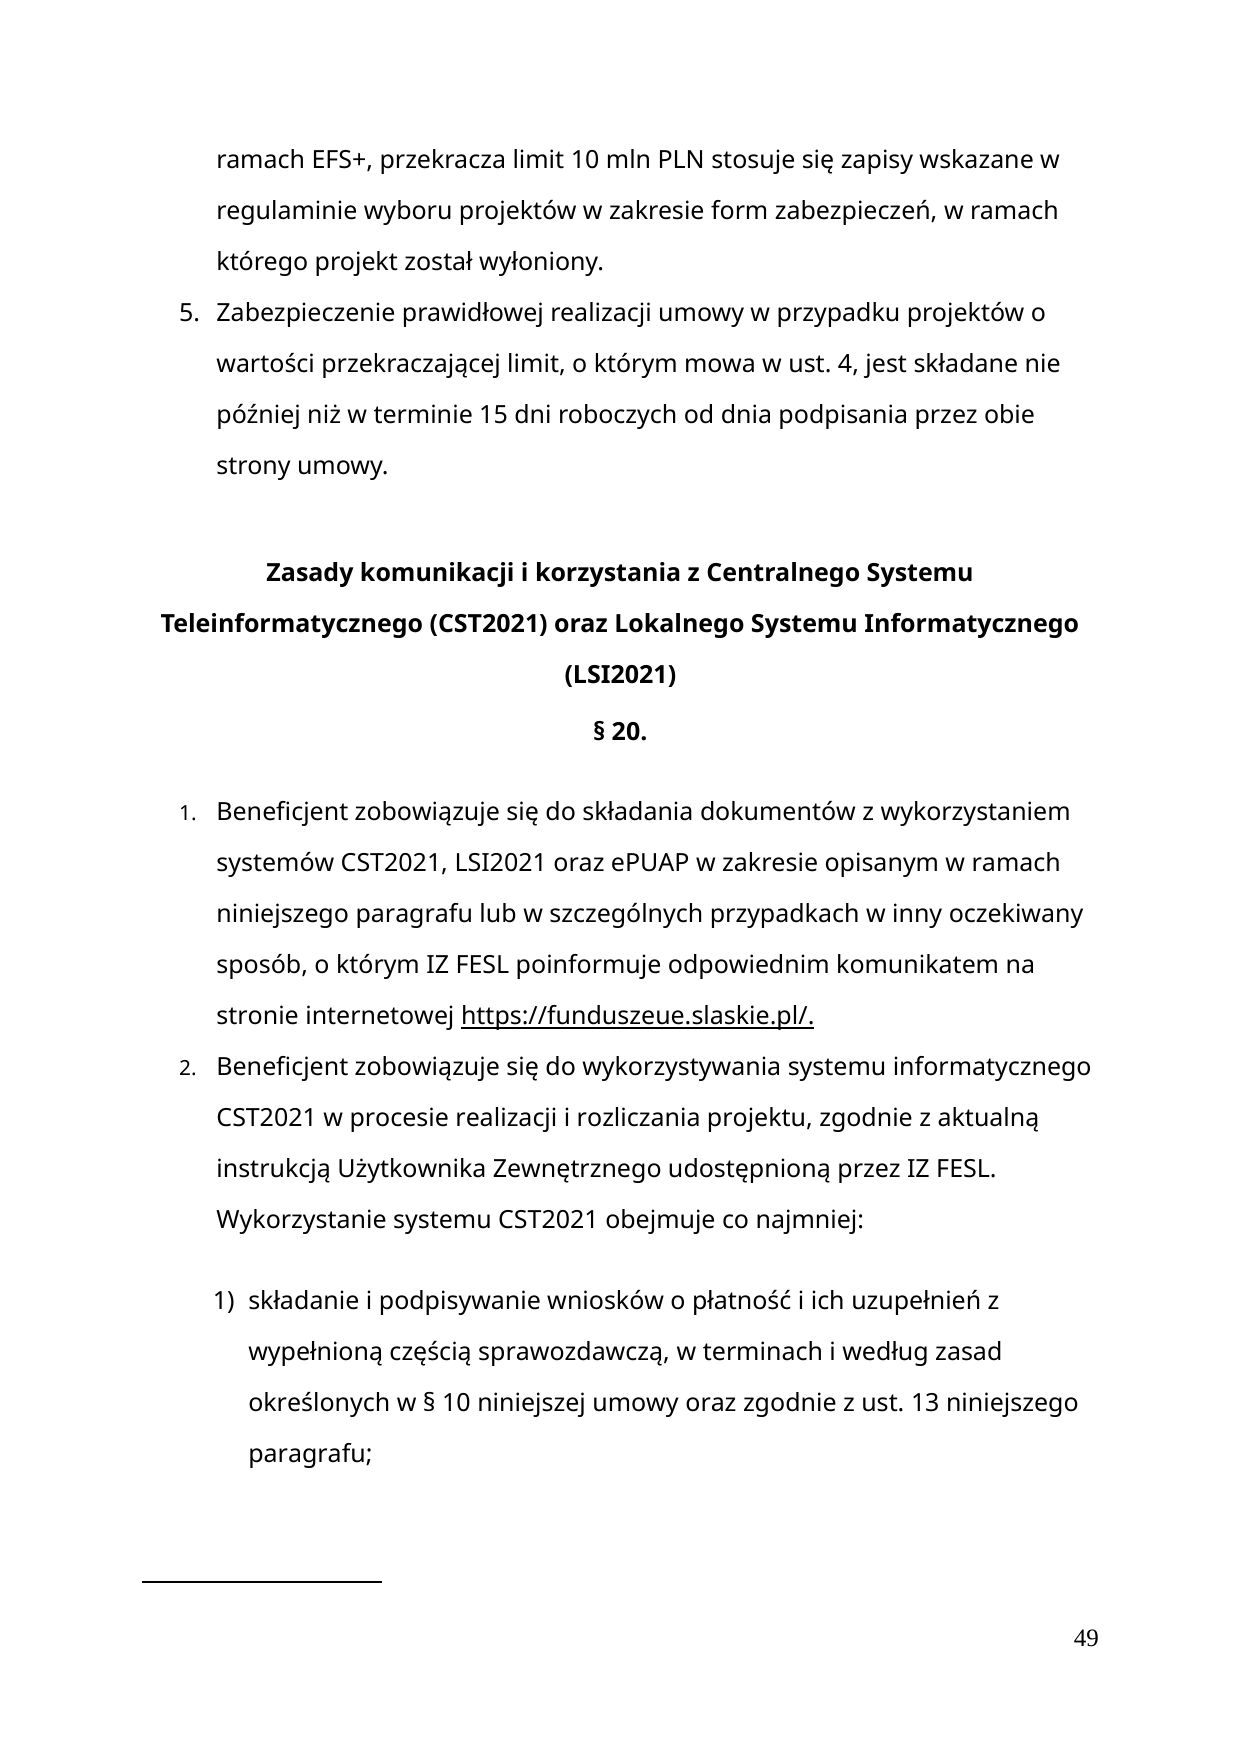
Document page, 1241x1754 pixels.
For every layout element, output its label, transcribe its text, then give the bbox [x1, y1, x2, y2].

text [179, 142, 1098, 278]
list Beneficjent zobowiązuje się do wykorzystywania systemu informatycznego CST2021 w procesie realizacji i rozliczania projektu, zgodnie z aktualną instrukcją Użytkownika Zewnętrznego udostępnioną przez IZ FESL. Wykorzystanie systemu CST2021 obejmuje co najmniej: [179, 1049, 1098, 1236]
text § 20. [142, 714, 1098, 748]
list Beneficjent zobowiązuje się do składania dokumentów z wykorzystaniem systemów CST2021, LSI2021 oraz ePUAP w zakresie opisanym w ramach niniejszego paragrafu lub w szczególnych przypadkach w inny oczekiwany sposób, o którym IZ FESL poinformuje odpowiednim komunikatem na stronie internetowej https://funduszeue.slaskie.pl/. [179, 794, 1098, 1032]
text Zasady komunikacji i korzystania z Centralnego Systemu Teleinformatycznego (CST2021) oraz Lokalnego Systemu Informatycznego (LSI2021) [142, 554, 1098, 690]
list składanie i podpisywanie wniosków o płatność i ich uzupełnień z wypełnioną częścią sprawozdawczą, w terminach i według zasad określonych w § 10 niniejszej umowy oraz zgodnie z ust. 13 niniejszego paragrafu; [213, 1282, 1098, 1469]
text 5. Zabezpieczenie prawidłowej realizacji umowy w przypadku projektów o wartości przekraczającej limit, o którym mowa w ust. 4, jest składane nie później niż w terminie 15 dni roboczych od dnia podpisania przez obie strony umowy. [179, 295, 1098, 482]
